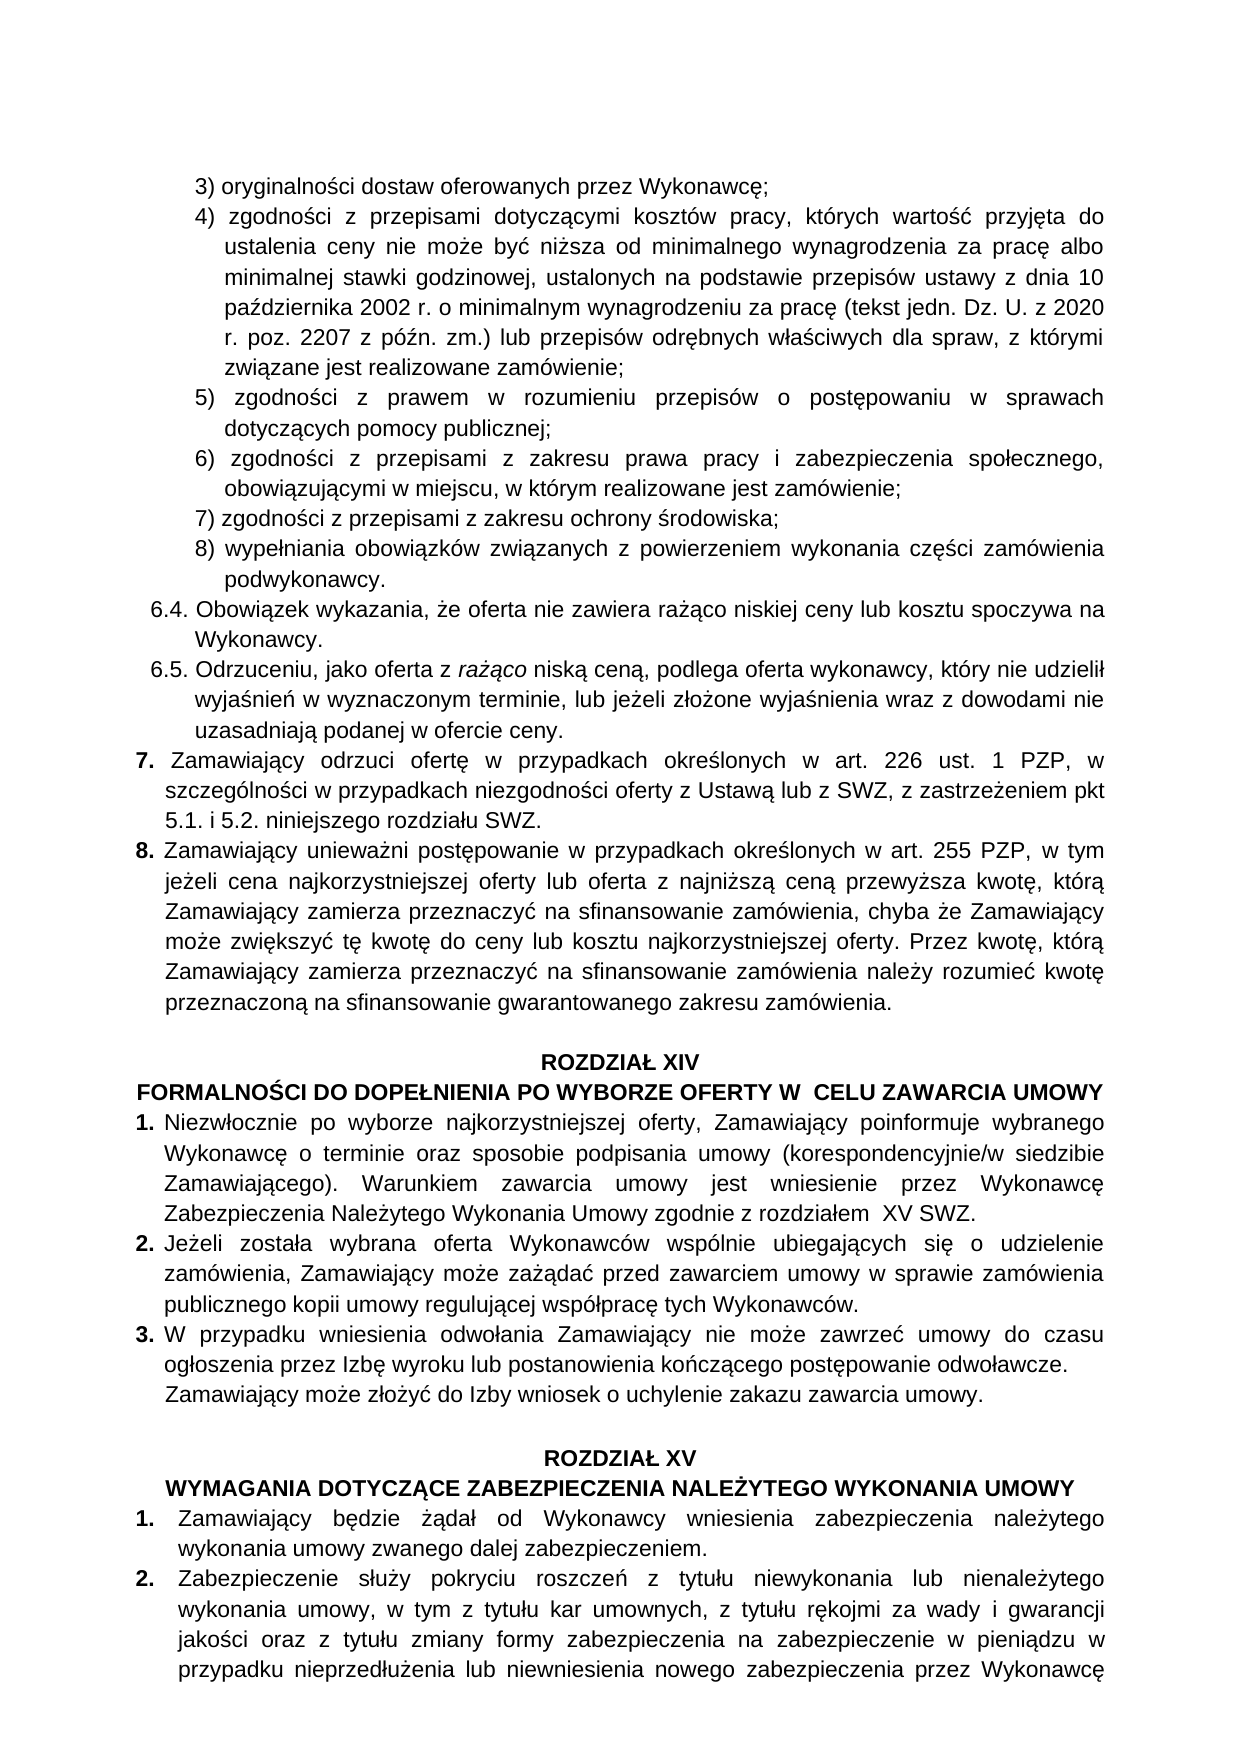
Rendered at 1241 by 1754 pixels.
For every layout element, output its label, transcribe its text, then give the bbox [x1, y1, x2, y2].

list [135, 1565, 1105, 1682]
text ROZDZIAŁ XV [135, 1444, 1105, 1471]
text 7) zgodności z przepisami z zakresu ochrony środowiska; [194, 505, 1105, 532]
text 8) wypełniania obowiązków związanych z powierzeniem wykonania części zamówienia podwykonawcy. [194, 535, 1105, 592]
text 6.5. Odrzuceniu, jako oferta z rażąco niską ceną, podlega oferta wykonawcy, który nie udzielił wyjaśnień w wyznaczonym terminie, lub jeżeli złożone wyjaśnienia wraz z dowodami nie uzasadniają podanej w ofercie ceny. [150, 656, 1105, 743]
text Zamawiający może złożyć do Izby wniosek o uchylenie zakazu zawarcia umowy. [135, 1381, 1105, 1408]
text 6.4. Obowiązek wykazania, że oferta nie zawiera rażąco niskiej ceny lub kosztu spoczywa na Wykonawcy. [150, 596, 1105, 652]
text ROZDZIAŁ XIV [135, 1049, 1105, 1075]
text FORMALNOŚCI DO DOPEŁNIENIA PO WYBORZE OFERTY W CELU ZAWARCIA UMOWY [135, 1079, 1105, 1106]
list Niezwłocznie po wyborze najkorzystniejszej oferty, Zamawiający poinformuje wybranego Wykonawcę o terminie oraz sposobie podpisania umowy (korespondencyjnie/w siedzibie Zamawiającego). Warunkiem zawarcia umowy jest wniesienie przez Wykonawcę Zabezpieczenia Należytego Wykonania Umowy zgodnie z rozdziałem XV SWZ. [135, 1109, 1105, 1226]
text 6) zgodności z przepisami z zakresu prawa pracy i zabezpieczenia społecznego, obowiązującymi w miejscu, w którym realizowane jest zamówienie; [194, 445, 1105, 501]
text 3) oryginalności dostaw oferowanych przez Wykonawcę; [194, 173, 1105, 199]
list Jeżeli została wybrana oferta Wykonawców wspólnie ubiegających się o udzielenie zamówienia, Zamawiający może zażądać przed zawarciem umowy w sprawie zamówienia publicznego kopii umowy regulującej współpracę tych Wykonawców. [135, 1230, 1105, 1317]
text WYMAGANIA DOTYCZĄCE ZABEZPIECZENIA NALEŻYTEGO WYKONANIA UMOWY [135, 1475, 1105, 1501]
text 5) zgodności z prawem w rozumieniu przepisów o postępowaniu w sprawach dotyczących pomocy publicznej; [194, 384, 1105, 441]
list Zamawiający będzie żądał od Wykonawcy wniesienia zabezpieczenia należytego wykonania umowy zwanego dalej zabezpieczeniem. [135, 1505, 1105, 1561]
text 4) zgodności z przepisami dotyczącymi kosztów pracy, których wartość przyjęta do ustalenia ceny nie może być niższa od minimalnego wynagrodzenia za pracę albo minimalnej stawki godzinowej, ustalonych na podstawie przepisów ustawy z dnia 10 października 2002 r. o minimalnym wynagrodzeniu za pracę (tekst jedn. Dz. U. z 2020 r. poz. 2207 z późn. zm.) lub przepisów odrębnych właściwych dla spraw, z którymi związane jest realizowane zamówienie; [194, 203, 1105, 381]
text 8. Zamawiający unieważni postępowanie w przypadkach określonych w art. 255 PZP, w tym jeżeli cena najkorzystniejszej oferty lub oferta z najniższą ceną przewyższa kwotę, którą Zamawiający zamierza przeznaczyć na sfinansowanie zamówienia, chyba że Zamawiający może zwiększyć tę kwotę do ceny lub kosztu najkorzystniejszej oferty. Przez kwotę, którą Zamawiający zamierza przeznaczyć na sfinansowanie zamówienia należy rozumieć kwotę przeznaczoną na sfinansowanie gwarantowanego zakresu zamówienia. [135, 837, 1105, 1015]
text 7. Zamawiający odrzuci ofertę w przypadkach określonych w art. 226 ust. 1 PZP, w szczególności w przypadkach niezgodności oferty z Ustawą lub z SWZ, z zastrzeżeniem pkt 5.1. i 5.2. niniejszego rozdziału SWZ. [135, 747, 1105, 834]
list W przypadku wniesienia odwołania Zamawiający nie może zawrzeć umowy do czasu ogłoszenia przez Izbę wyroku lub postanowienia kończącego postępowanie odwoławcze. [135, 1321, 1105, 1377]
